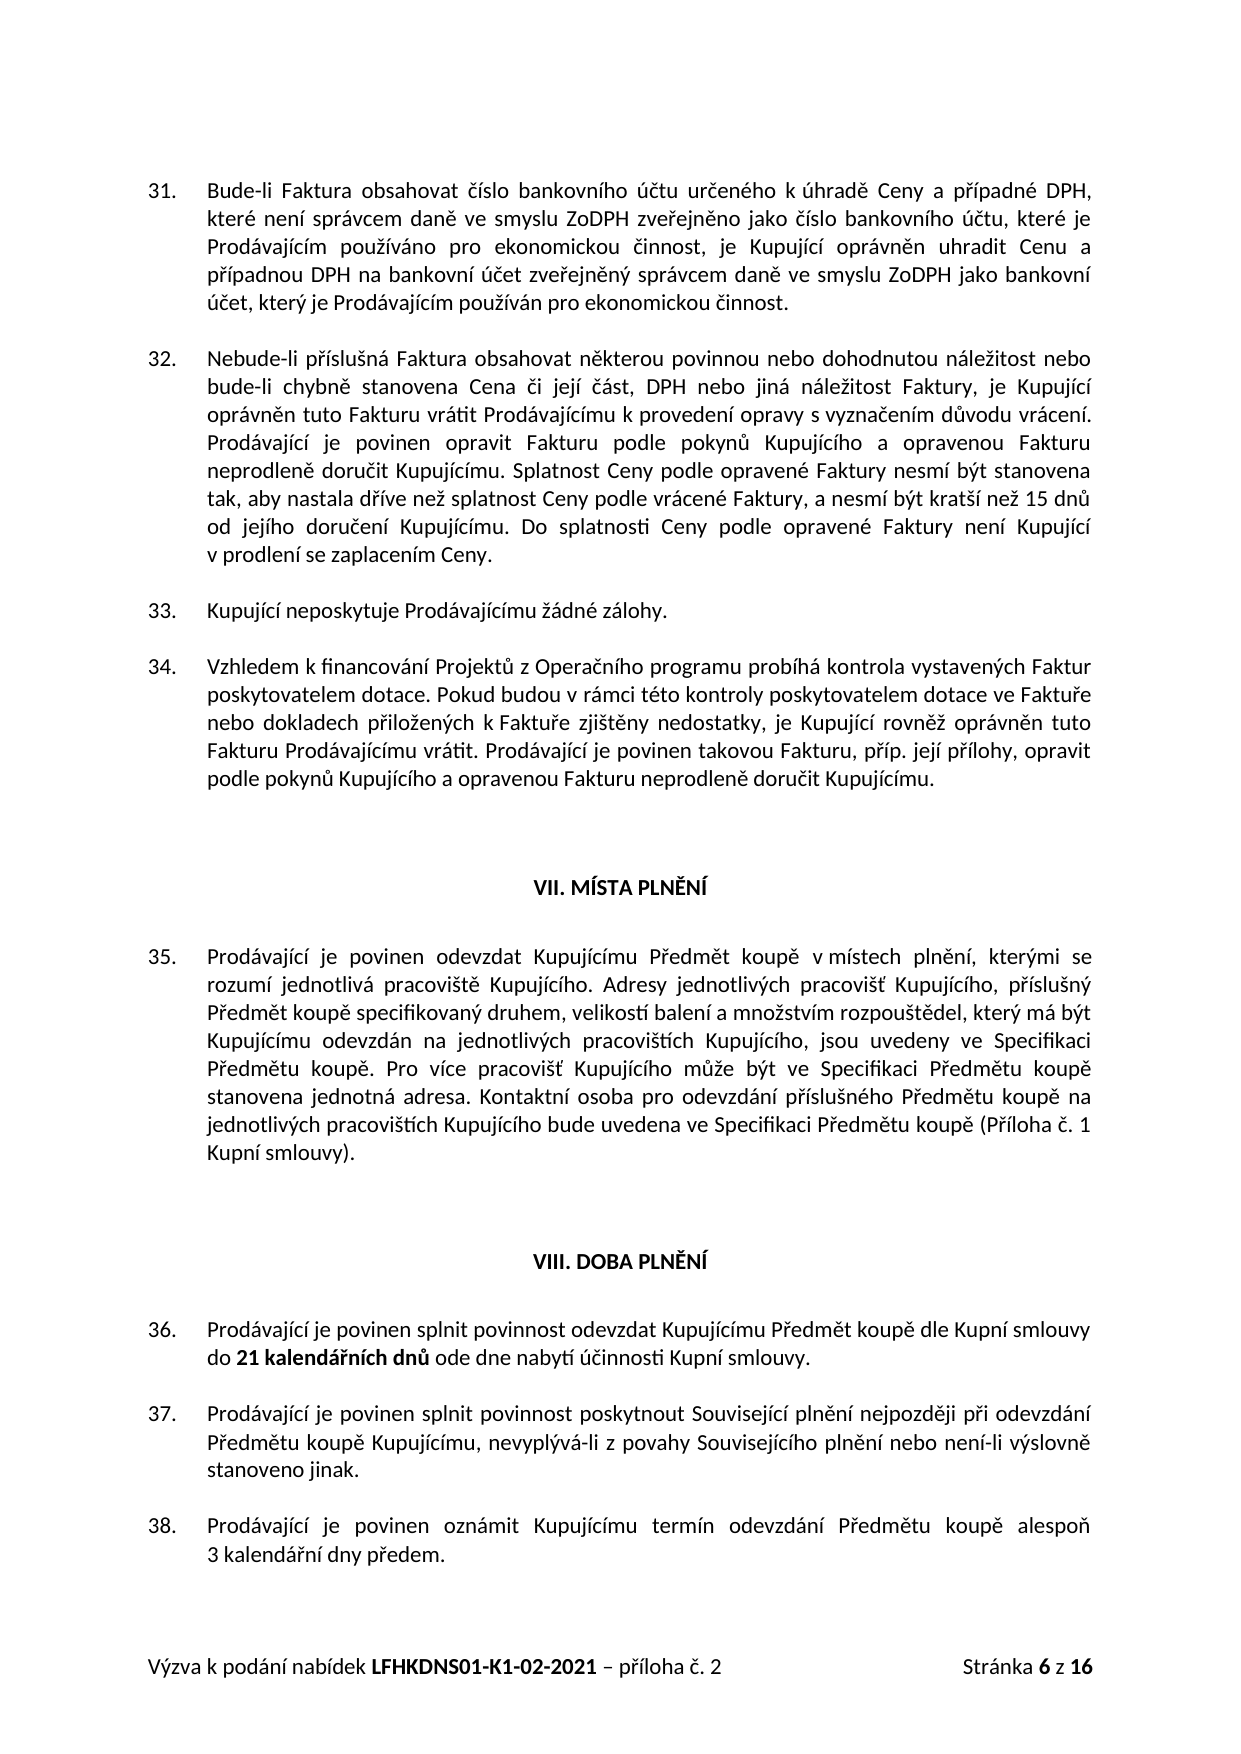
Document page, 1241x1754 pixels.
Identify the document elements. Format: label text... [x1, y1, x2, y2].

list Kupující neposkytuje Prodávajícímu žádné zálohy. [148, 596, 1092, 624]
list Prodávající je povinen splnit povinnost odevzdat Kupujícímu Předmět koupě dle Kupní smlouvy do 21 kalendářních dnů ode dne nabytí účinnosti Kupní smlouvy. [148, 1316, 1092, 1372]
list Prodávající je povinen odevzdat Kupujícímu Předmět koupě v místech plnění, kterými se rozumí jednotlivá pracoviště Kupujícího. Adresy jednotlivých pracovišť Kupujícího, příslušný Předmět koupě specifikovaný druhem, velikostí balení a množstvím rozpouštědel, který má být Kupujícímu odevzdán na jednotlivých pracovištích Kupujícího, jsou uvedeny ve Specifikaci Předmětu koupě. Pro více pracovišť Kupujícího může být ve Specifikaci Předmětu koupě stanovena jednotná adresa. Kontaktní osoba pro odevzdání příslušného Předmětu koupě na jednotlivých pracovištích Kupujícího bude uvedena ve Specifikaci Předmětu koupě (Příloha č. 1 Kupní smlouvy). [148, 942, 1092, 1166]
list Prodávající je povinen oznámit Kupujícímu termín odevzdání Předmětu koupě alespoň 3 kalendářní dny předem. [148, 1512, 1092, 1568]
list Bude-li Faktura obsahovat číslo bankovního účtu určeného k úhradě Ceny a případné DPH, které není správcem daně ve smyslu ZoDPH zveřejněno jako číslo bankovního účtu, které je Prodávajícím používáno pro ekonomickou činnost, je Kupující oprávněn uhradit Cenu a případnou DPH na bankovní účet zveřejněný správcem daně ve smyslu ZoDPH jako bankovní účet, který je Prodávajícím používán pro ekonomickou činnost. [148, 176, 1092, 316]
subtitle DOBA PLNĚNÍ [148, 1247, 1092, 1275]
list Vzhledem k financování Projektů z Operačního programu probíhá kontrola vystavených Faktur poskytovatelem dotace. Pokud budou v rámci této kontroly poskytovatelem dotace ve Faktuře nebo dokladech přiložených k Faktuře zjištěny nedostatky, je Kupující rovněž oprávněn tuto Fakturu Prodávajícímu vrátit. Prodávající je povinen takovou Fakturu, příp. její přílohy, opravit podle pokynů Kupujícího a opravenou Fakturu neprodleně doručit Kupujícímu. [148, 652, 1092, 792]
list Prodávající je povinen splnit povinnost poskytnout Související plnění nejpozději při odevzdání Předmětu koupě Kupujícímu, nevyplývá-li z povahy Souvisejícího plnění nebo není-li výslovně stanoveno jinak. [148, 1399, 1092, 1484]
list Nebude-li příslušná Faktura obsahovat některou povinnou nebo dohodnutou náležitost nebo bude-li chybně stanovena Cena či její část, DPH nebo jiná náležitost Faktury, je Kupující oprávněn tuto Fakturu vrátit Prodávajícímu k provedení opravy s vyznačením důvodu vrácení. Prodávající je povinen opravit Fakturu podle pokynů Kupujícího a opravenou Fakturu neprodleně doručit Kupujícímu. Splatnost Ceny podle opravené Faktury nesmí být stanovena tak, aby nastala dříve než splatnost Ceny podle vrácené Faktury, a nesmí být kratší než 15 dnů od jejího doručení Kupujícímu. Do splatnosti Ceny podle opravené Faktury není Kupující v prodlení se zaplacením Ceny. [148, 344, 1092, 568]
subtitle MÍSTA PLNĚNÍ [148, 873, 1092, 901]
